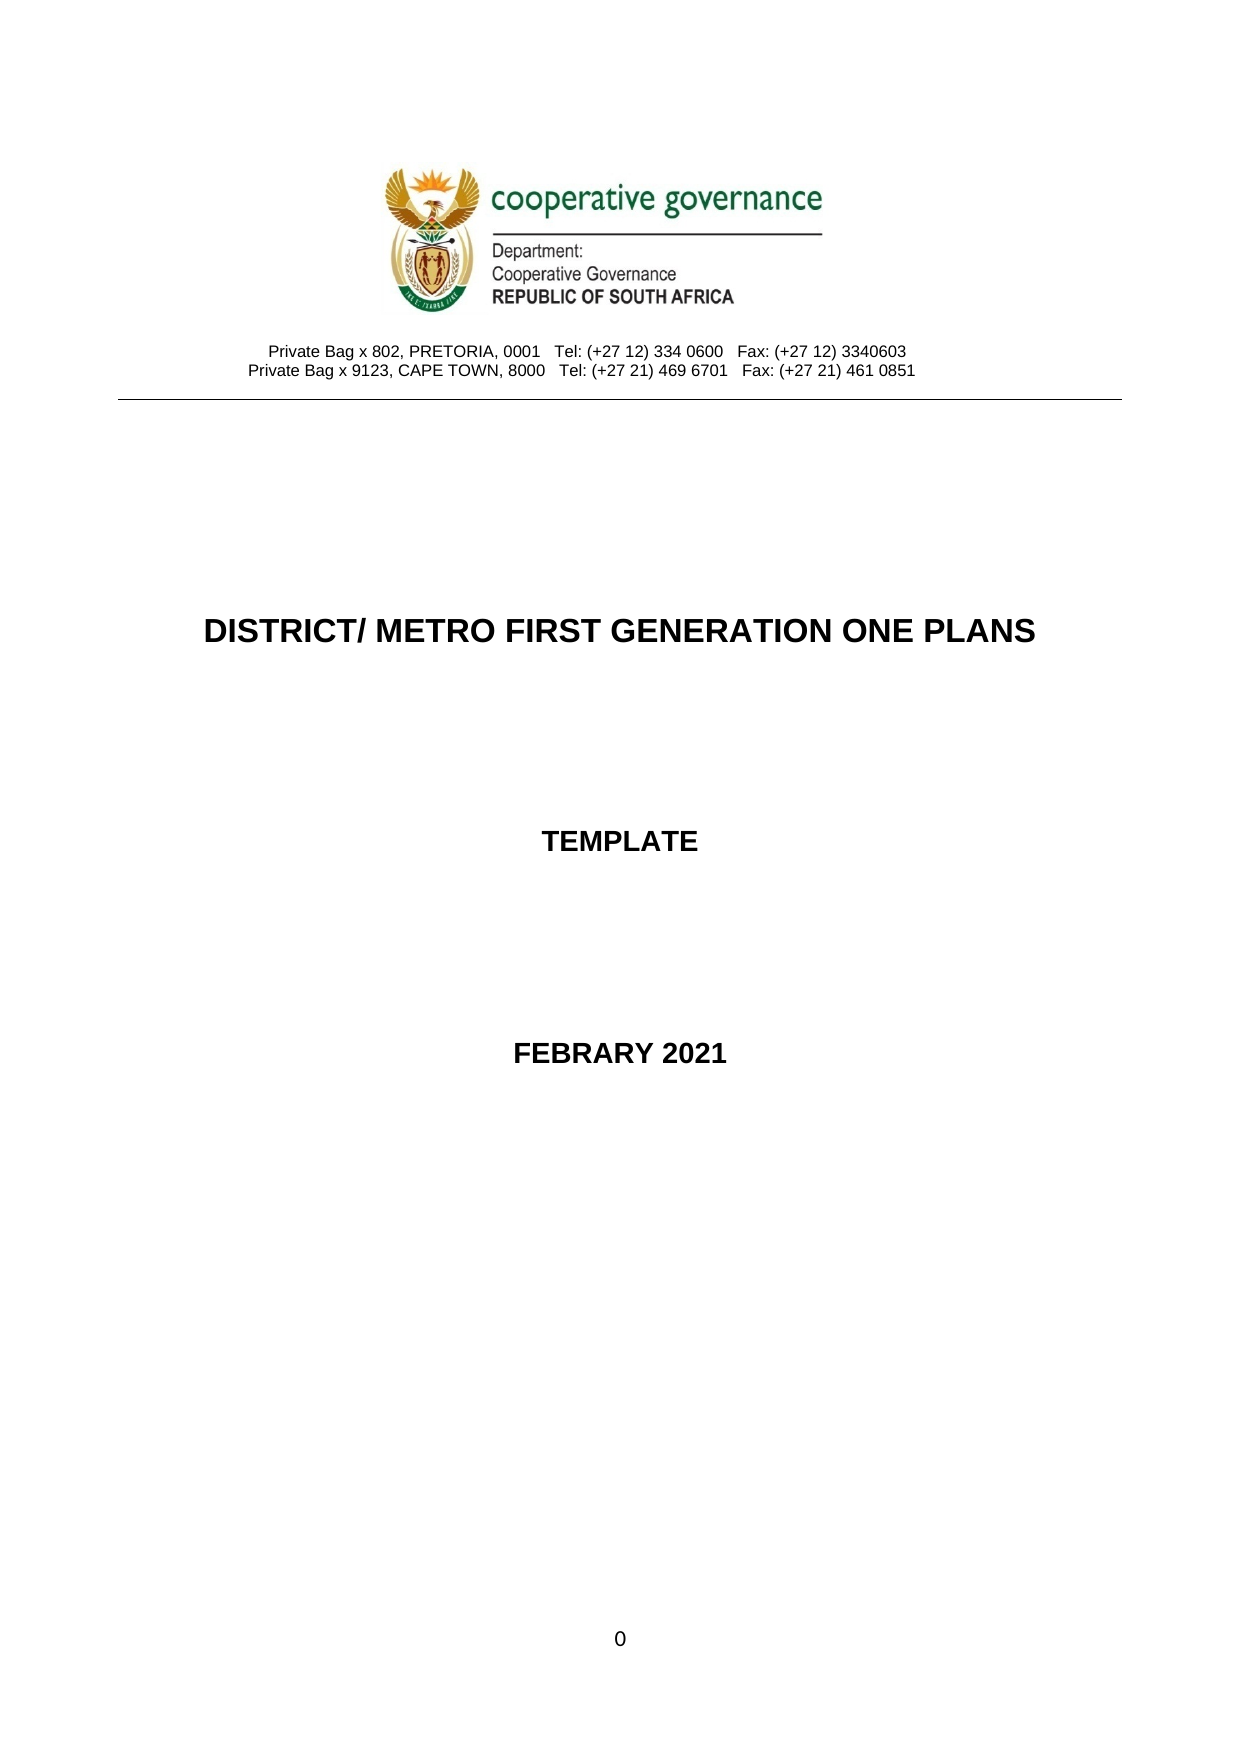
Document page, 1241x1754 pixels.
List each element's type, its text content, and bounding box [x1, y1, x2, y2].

text FEBRARY 2021 [118, 1036, 1122, 1069]
text DISTRICT/ METRO FIRST GENERATION ONE PLANS [118, 612, 1122, 650]
text Private Bag x 802, PRETORIA, 0001 Tel: (+27 12) 334 0600 Fax: (+27 12) 3340603 [193, 342, 1122, 361]
text Private Bag x 9123, CAPE TOWN, 8000 Tel: (+27 21) 469 6701 Fax: (+27 21) 461 0851 [118, 361, 1122, 380]
picture [380, 162, 829, 315]
text TEMPLATE [118, 824, 1122, 858]
